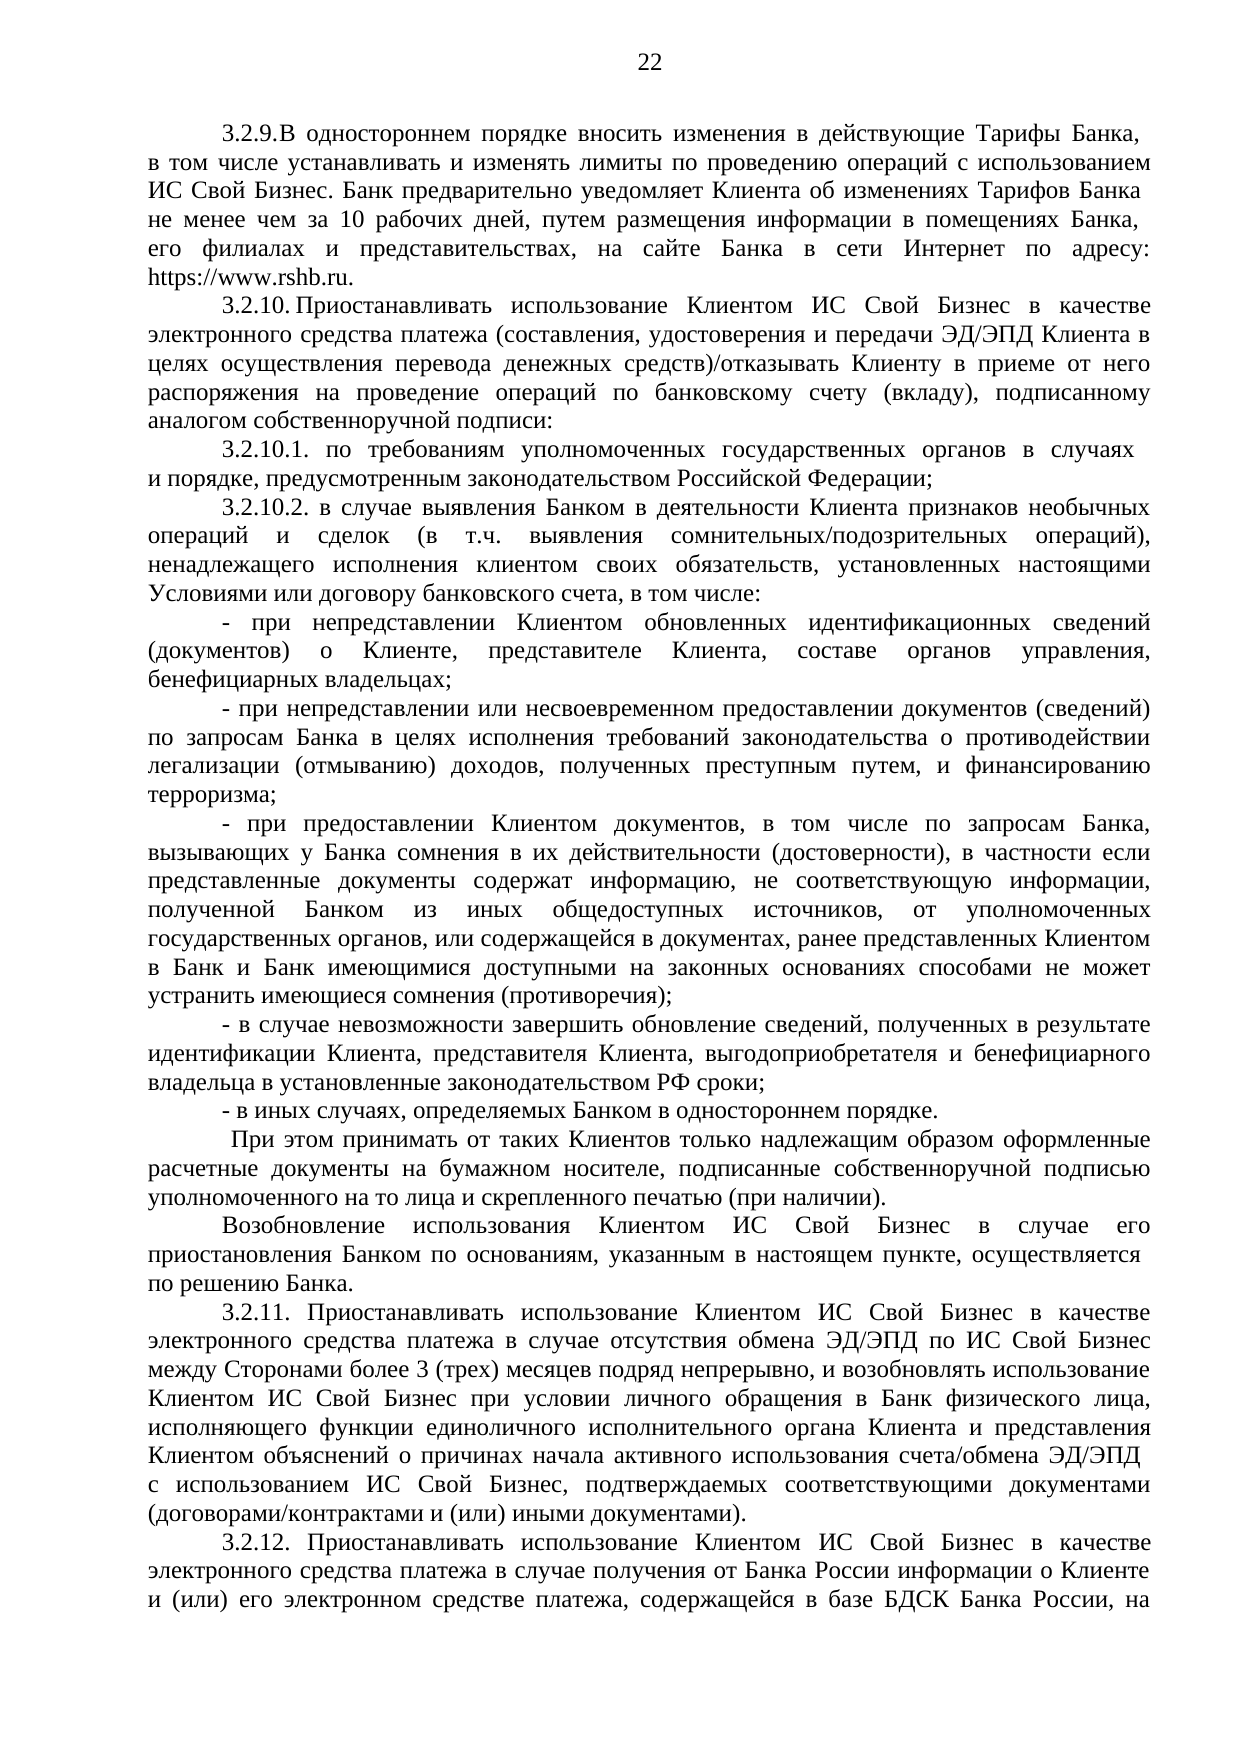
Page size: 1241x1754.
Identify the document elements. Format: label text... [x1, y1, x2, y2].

text - в иных случаях, определяемых Банком в одностороннем порядке. [148, 1096, 1152, 1124]
text - в случае невозможности завершить обновление сведений, полученных в результате идентификации Клиента, представителя Клиента, выгодоприобретателя и бенефициарного владельца в установленные законодательством РФ сроки; [148, 1009, 1152, 1096]
text - при предоставлении Клиентом документов, в том числе по запросам Банка, вызывающих у Банка сомнения в их действительности (достоверности), в частности если представленные документы содержат информацию, не соответствующую информации, полученной Банком из иных общедоступных источников, от уполномоченных государственных органов, или содержащейся в документах, ранее представленных Клиентом в Банк и Банк имеющимися доступными на законных основаниях способами не может устранить имеющиеся сомнения (противоречия); [148, 808, 1152, 1009]
list Приостанавливать использование Клиентом ИС Свой Бизнес в качестве электронного средства платежа (составления, удостоверения и передачи ЭД/ЭПД Клиента в целях осуществления перевода денежных средств)/отказывать Клиенту в приеме от него распоряжения на проведение операций по банковскому счету (вкладу), подписанному аналогом собственноручной подписи: [148, 291, 1152, 434]
text При этом принимать от таких Клиентов только надлежащим образом оформленные расчетные документы на бумажном носителе, подписанные собственноручной подписью уполномоченного на то лица и скрепленного печатью (при наличии). [148, 1124, 1152, 1211]
text 3.2.10.2. в случае выявления Банком в деятельности Клиента признаков необычных операций и сделок (в т.ч. выявления сомнительных/подозрительных операций), ненадлежащего исполнения клиентом своих обязательств, установленных настоящими Условиями или договору банковского счета, в том числе: [148, 492, 1152, 607]
text - при непредставлении или несвоевременном предоставлении документов (сведений) по запросам Банка в целях исполнения требований законодательства о противодействии легализации (отмыванию) доходов, полученных преступным путем, и финансированию терроризма; [148, 693, 1152, 808]
text Возобновление использования Клиентом ИС Свой Бизнес в случае его приостановления Банком по основаниям, указанным в настоящем пункте, осуществляется по решению Банка. [148, 1211, 1152, 1297]
text 3.2.10.1. по требованиям уполномоченных государственных органов в случаях и порядке, предусмотренным законодательством Российской Федерации; [148, 434, 1152, 492]
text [148, 1527, 1152, 1613]
text - при непредставлении Клиентом обновленных идентификационных сведений (документов) о Клиенте, представителе Клиента, составе органов управления, бенефициарных владельцах; [148, 607, 1152, 693]
text 3.2.11. Приостанавливать использование Клиентом ИС Свой Бизнес в качестве электронного средства платежа в случае отсутствия обмена ЭД/ЭПД по ИС Свой Бизнес между Сторонами более 3 (трех) месяцев подряд непрерывно, и возобновлять использование Клиентом ИС Свой Бизнес при условии личного обращения в Банк физического лица, исполняющего функции единоличного исполнительного органа Клиента и представления Клиентом объяснений о причинах начала активного использования счета/обмена ЭД/ЭПД с использованием ИС Свой Бизнес, подтверждаемых соответствующими документами (договорами/контрактами и (или) иными документами). [148, 1297, 1152, 1527]
list В одностороннем порядке вносить изменения в действующие Тарифы Банка, в том числе устанавливать и изменять лимиты по проведению операций с использованием ИС Свой Бизнес. Банк предварительно уведомляет Клиента об изменениях Тарифов Банка не менее чем за 10 рабочих дней, путем размещения информации в помещениях Банка, его филиалах и представительствах, на сайте Банка в сети Интернет по адресу: https://www.rshb.ru. [148, 118, 1152, 291]
